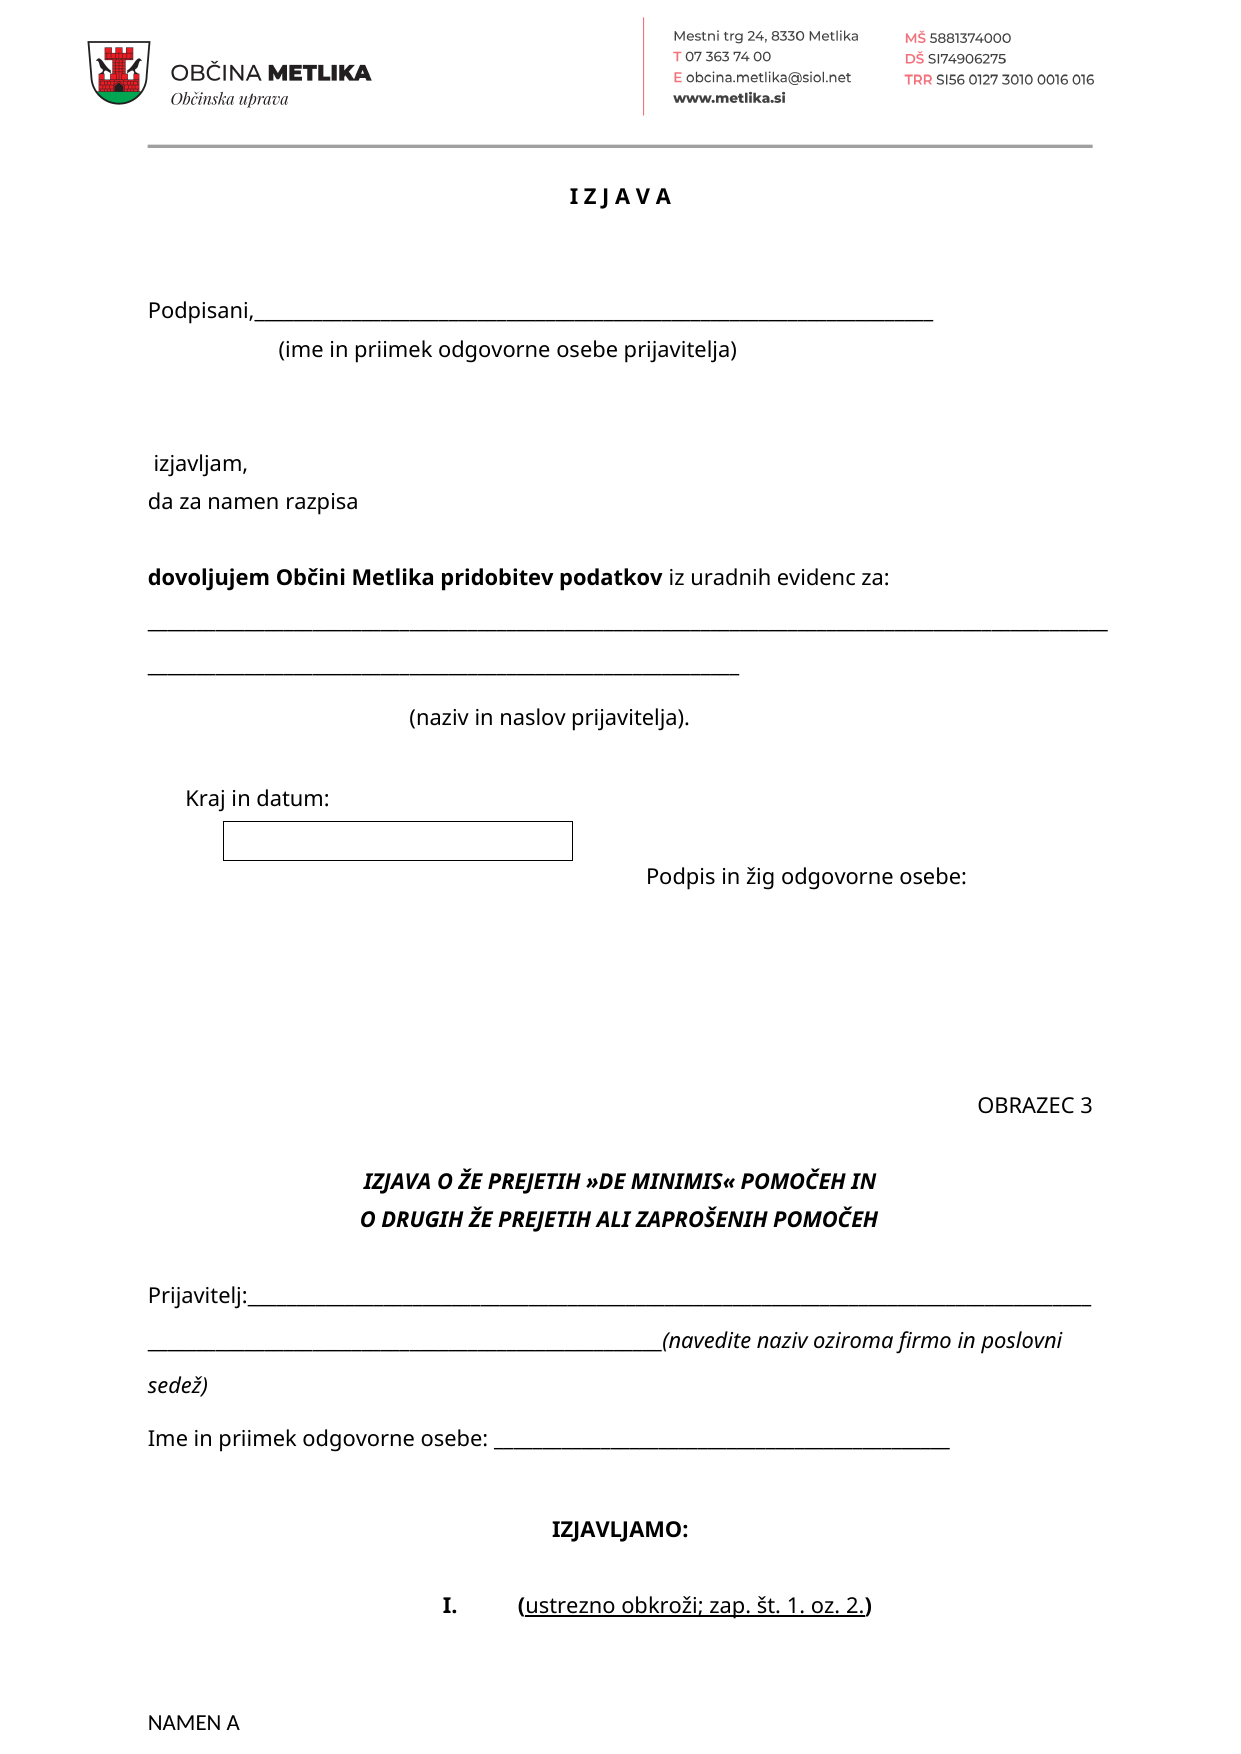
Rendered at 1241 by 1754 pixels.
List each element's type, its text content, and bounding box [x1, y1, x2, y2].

text Kraj in datum: [185, 783, 1092, 812]
text (naziv in naslov prijavitelja). [148, 702, 1113, 732]
table_header [224, 822, 572, 860]
text I Z J A V A [148, 181, 1092, 211]
text Podpis in žig odgovorne osebe: [185, 861, 1092, 891]
list (ustrezno obkroži; zap. št. 1. oz. 2.) [443, 1590, 1092, 1620]
text Podpisani,______________________________________________________________________ [148, 295, 1092, 325]
text da za namen razpisa [148, 486, 1092, 516]
text IZJAVA O ŽE PREJETIH »DE MINIMIS« POMOČEH IN [148, 1166, 1092, 1196]
text Prijavitelj:____________________________________________________________________________________________________________________________________________(navedite naziv oziroma firmo in poslovni sedež) [148, 1280, 1092, 1399]
text izjavljam, [148, 448, 1092, 478]
picture [0, 0, 1212, 131]
text IZJAVLJAMO: [148, 1514, 1092, 1544]
text OBRAZEC 3 [185, 1090, 1092, 1119]
text ________________________________________________________________________________________________________________________________________________________________ [148, 604, 1113, 679]
text (ime in priimek odgovorne osebe prijavitelja) [148, 333, 1092, 363]
text O DRUGIH ŽE PREJETIH ALI ZAPROŠENIH POMOČEH [148, 1204, 1092, 1234]
text Ime in priimek odgovorne osebe: _______________________________________________ [148, 1423, 1092, 1453]
text dovoljujem Občini Metlika pridobitev podatkov iz uradnih evidenc za: [148, 562, 1113, 592]
